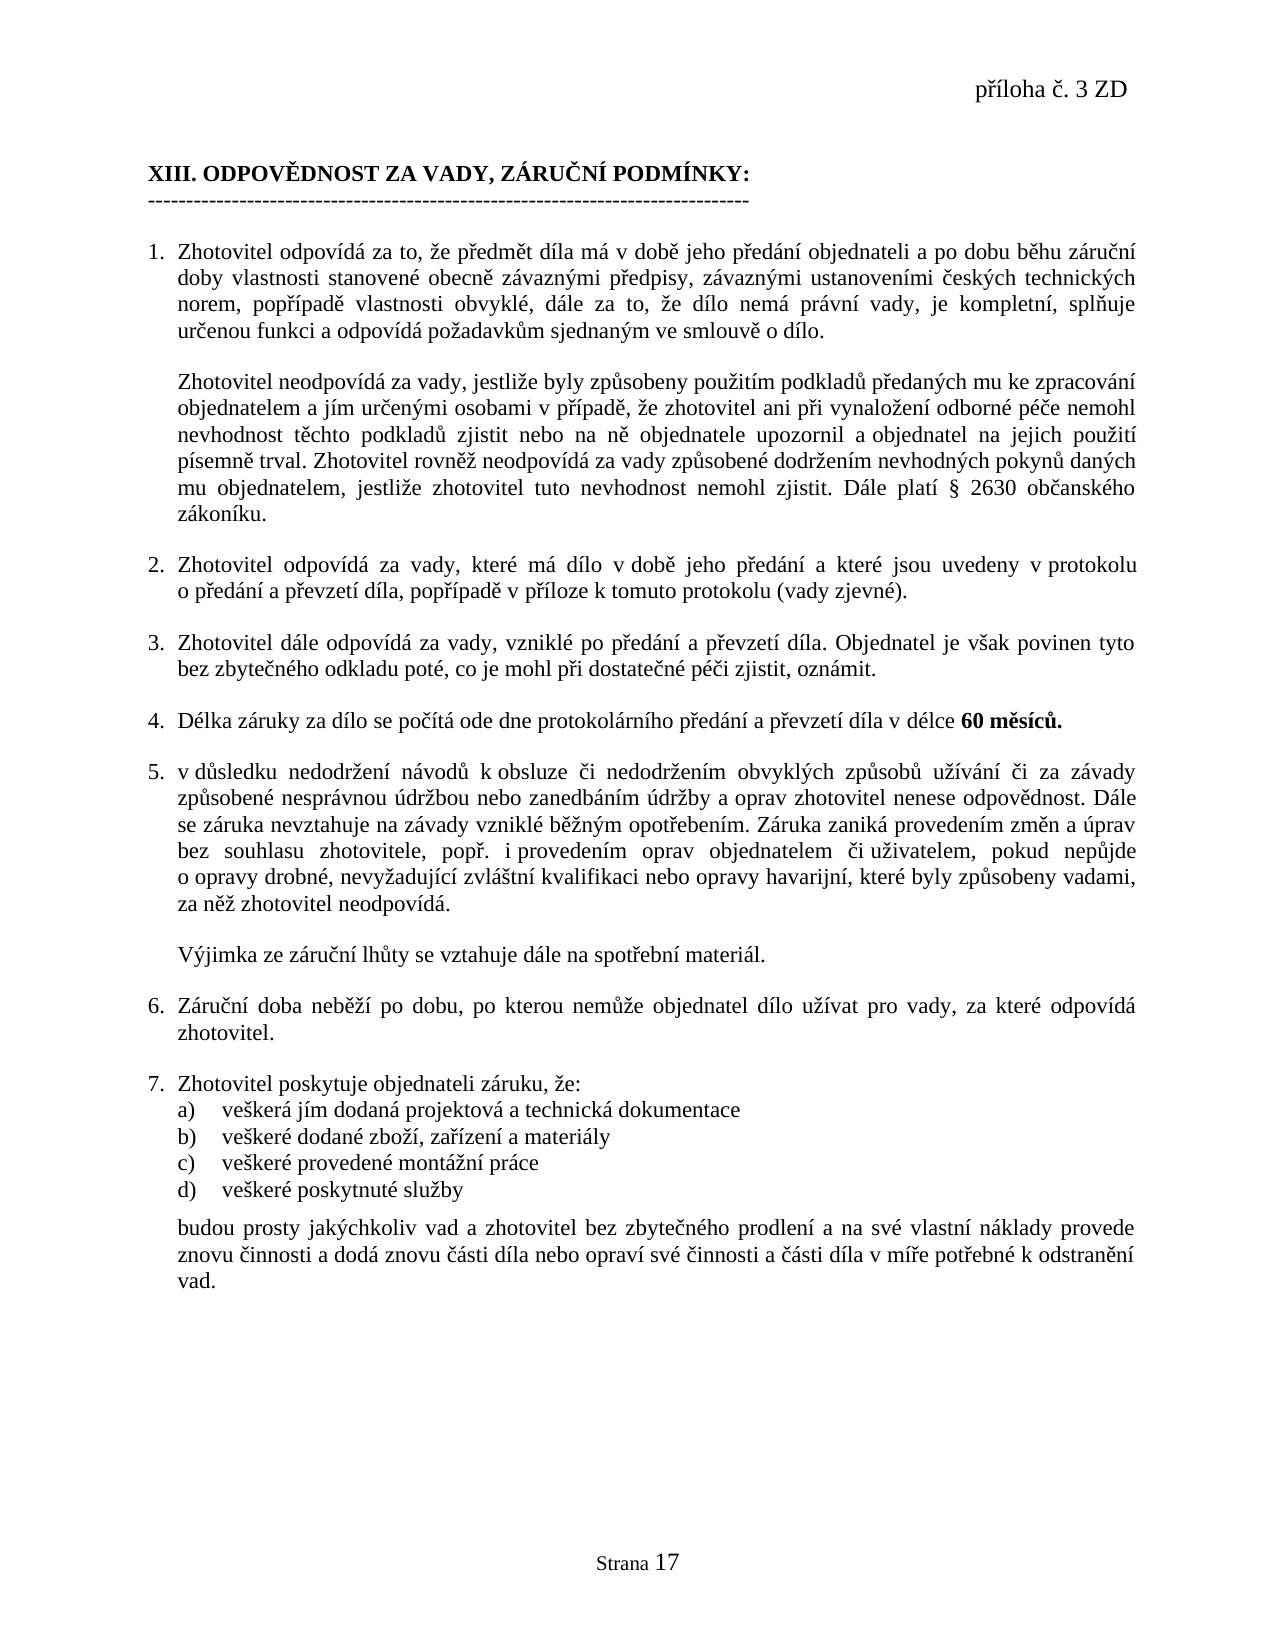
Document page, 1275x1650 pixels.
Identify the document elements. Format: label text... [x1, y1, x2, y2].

text XIII. ODPOVĚDNOST ZA VADY, ZÁRUČNÍ PODMÍNKY: [148, 160, 1137, 186]
list veškeré poskytnuté služby [177, 1176, 1127, 1202]
text Zhotovitel neodpovídá za vady, jestliže byly způsobeny použitím podkladů předaných mu ke zpracování objednatelem a jím určenými osobami v případě, že zhotovitel ani při vynaložení odborné péče nemohl nevhodnost těchto podkladů zjistit nebo na ně objednatele upozornil a objednatel na jejich použití písemně trval. Zhotovitel rovněž neodpovídá za vady způsobené dodržením nevhodných pokynů daných mu objednatelem, jestliže zhotovitel tuto nevhodnost nemohl zjistit. Dále platí § 2630 občanského zákoníku. [177, 368, 1137, 526]
list Zhotovitel odpovídá za vady, které má dílo v době jeho předání a které jsou uvedeny v protokolu o předání a převzetí díla, popřípadě v příloze k tomuto protokolu (vady zjevné). [148, 551, 1137, 604]
list Délka záruky za dílo se počítá ode dne protokolárního předání a převzetí díla v délce 60 měsíců. [148, 707, 1137, 733]
text Výjimka ze záruční lhůty se vztahuje dále na spotřební materiál. [177, 941, 1127, 967]
list Zhotovitel dále odpovídá za vady, vzniklé po předání a převzetí díla. Objednatel je však povinen tyto bez zbytečného odkladu poté, co je mohl při dostatečné péči zjistit, oznámit. [148, 629, 1137, 682]
list veškeré dodané zboží, zařízení a materiály [177, 1123, 1127, 1149]
list Zhotovitel poskytuje objednateli záruku, že: [148, 1070, 1137, 1097]
list veškerá jím dodaná projektová a technická dokumentace [177, 1097, 1127, 1123]
list Záruční doba neběží po dobu, po kterou nemůže objednatel dílo užívat pro vady, za které odpovídá zhotovitel. [148, 992, 1137, 1045]
list Zhotovitel odpovídá za to, že předmět díla má v době jeho předání objednateli a po dobu běhu záruční doby vlastnosti stanovené obecně závaznými předpisy, závaznými ustanoveními českých technických norem, popřípadě vlastnosti obvyklé, dále za to, že dílo nemá právní vady, je kompletní, splňuje určenou funkci a odpovídá požadavkům sjednaným ve smlouvě o dílo. [148, 238, 1137, 343]
list v důsledku nedodržení návodů k obsluze či nedodržením obvyklých způsobů užívání či za závady způsobené nesprávnou údržbou nebo zanedbáním údržby a oprav zhotovitel nenese odpovědnost. Dále se záruka nevztahuje na závady vzniklé běžným opotřebením. Záruka zaniká provedením změn a úprav bez souhlasu zhotovitele, popř. i provedením oprav objednatelem či uživatelem, pokud nepůjde o opravy drobné, nevyžadující zvláštní kvalifikaci nebo opravy havarijní, které byly způsobeny vadami, za něž zhotovitel neodpovídá. [148, 758, 1137, 916]
list veškeré provedené montážní práce [177, 1149, 1127, 1176]
text budou prosty jakýchkoliv vad a zhotovitel bez zbytečného prodlení a na své vlastní náklady provede znovu činnosti a dodá znovu části díla nebo opraví své činnosti a části díla v míře potřebné k odstranění vad. [177, 1214, 1137, 1293]
text ------------------------------------------------------------------------------- [148, 186, 1137, 213]
